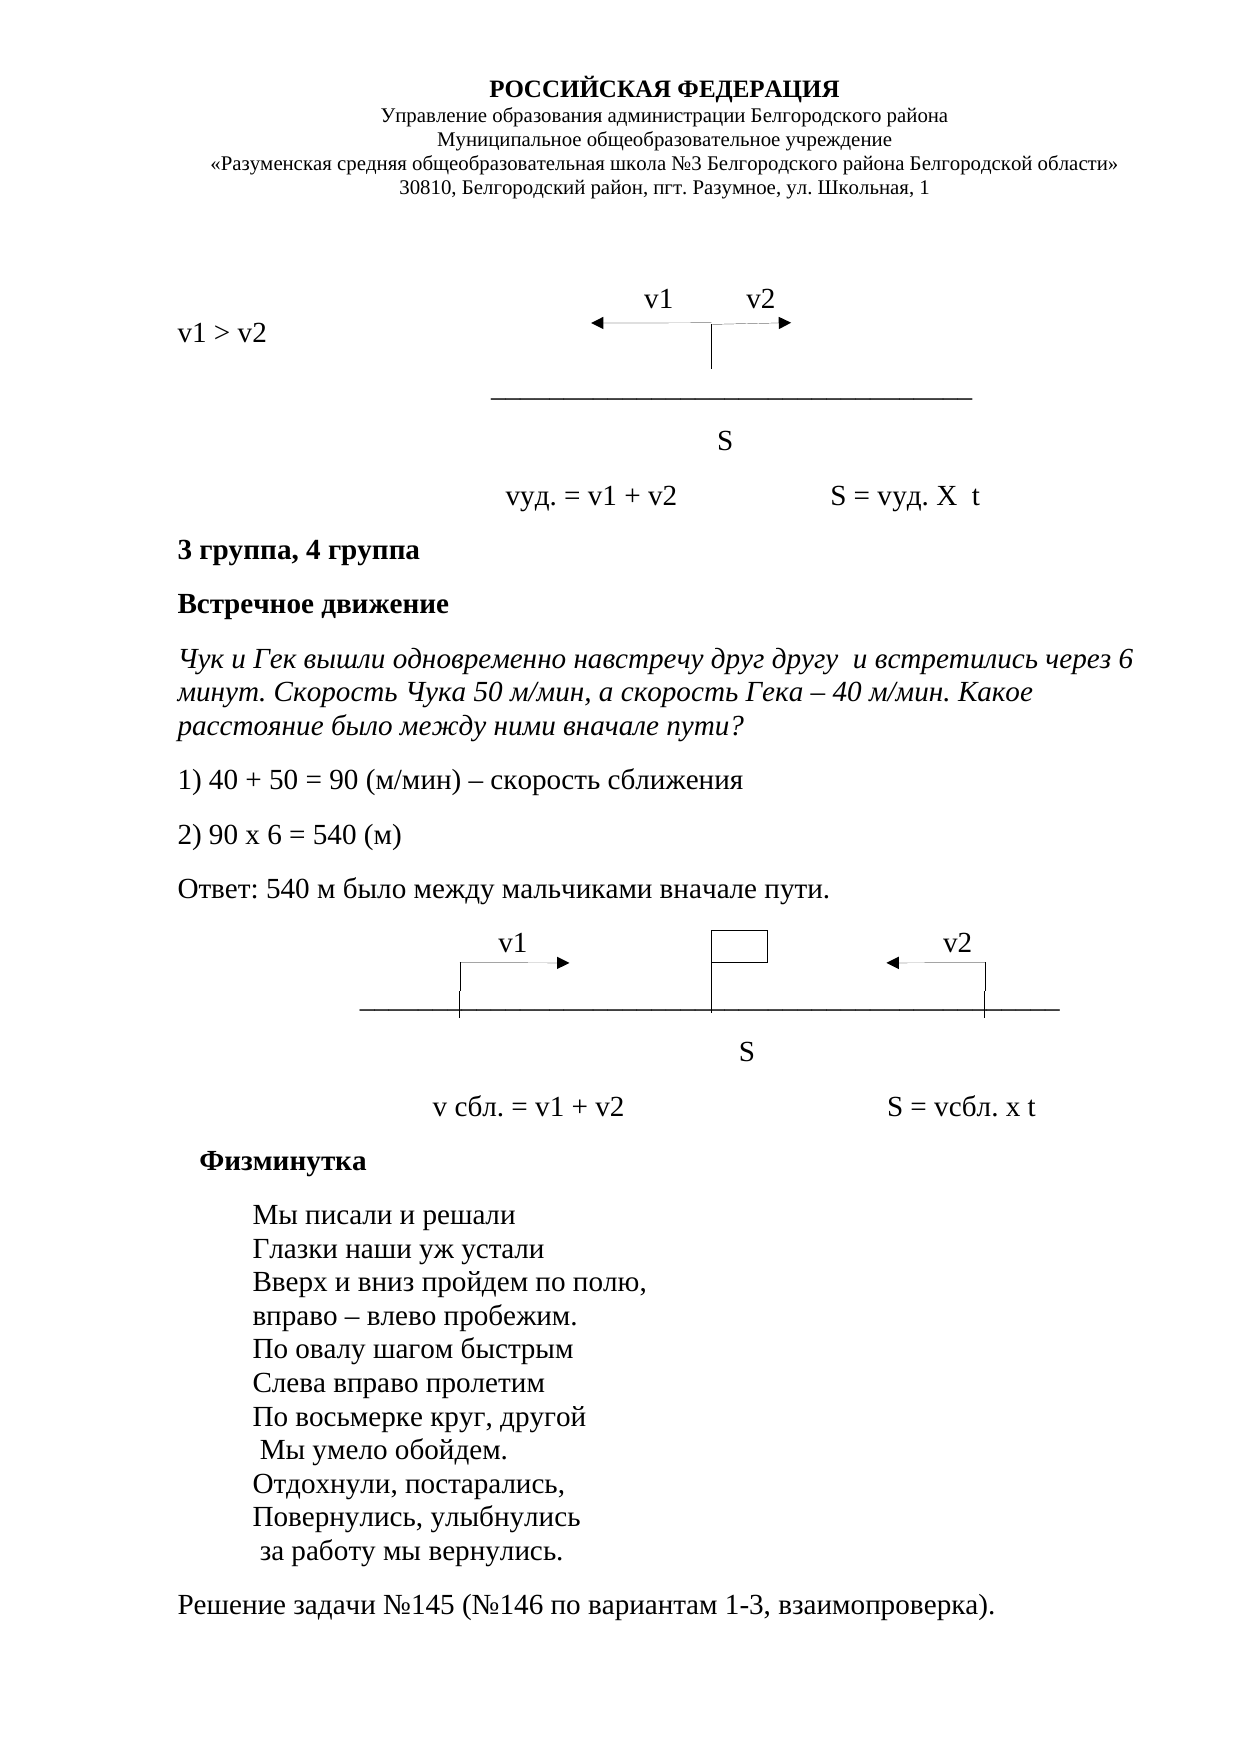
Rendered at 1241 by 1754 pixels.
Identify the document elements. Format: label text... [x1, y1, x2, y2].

text v1 v2 v1 > v2 [177, 281, 1152, 348]
list По восьмерке круг, другой [252, 1399, 1152, 1432]
text ________________________________________________ [712, 980, 1152, 1013]
text v сбл. = v1 + v2 S = vсбл. x t [177, 1089, 1152, 1122]
text 3 группа, 4 группа [177, 532, 1152, 566]
list за работу мы вернулись. [252, 1533, 1152, 1566]
text Встречное движение [177, 587, 1152, 620]
text S [177, 423, 1152, 457]
text Физминутка [177, 1143, 1152, 1177]
list Глазки наши уж устали [252, 1231, 1152, 1264]
text vуд. = v1 + v2 S = vуд. Х t [177, 478, 1152, 511]
text Решение задачи №145 (№146 по вариантам 1-3, взаимопроверка). [177, 1587, 1152, 1621]
list Отдохнули, постарались, [252, 1466, 1152, 1499]
list По овалу шагом быстрым [252, 1332, 1152, 1365]
list Мы умело обойдем. [252, 1432, 1152, 1466]
list Вверх и вниз пройдем по полю, [252, 1264, 1152, 1298]
text ________________________________________________ [177, 980, 711, 1013]
list Мы писали и решали [252, 1197, 1152, 1231]
list Повернулись, улыбнулись [252, 1499, 1152, 1533]
text Ответ: было между мальчиками вначале пути. [177, 871, 1152, 905]
text 2) 90 х 6 = 540 (м) [177, 817, 1152, 850]
list Слева вправо пролетим [252, 1365, 1152, 1399]
text 1) 40 + 50 = 90 (м/мин) – скорость сближения [177, 762, 1152, 796]
list вправо – влево пробежим. [252, 1298, 1152, 1332]
text Чук и Гек вышли одновременно навстречу друг другу и встретились через 6 минут. Скорость Чука 50 м/мин, а скорость Гека – 40 м/мин. Какое расстояние было между ними вначале пути? [177, 641, 1152, 742]
text v1 v2 [177, 926, 1152, 959]
text _________________________________ [177, 369, 1152, 403]
text S [177, 1034, 1152, 1068]
